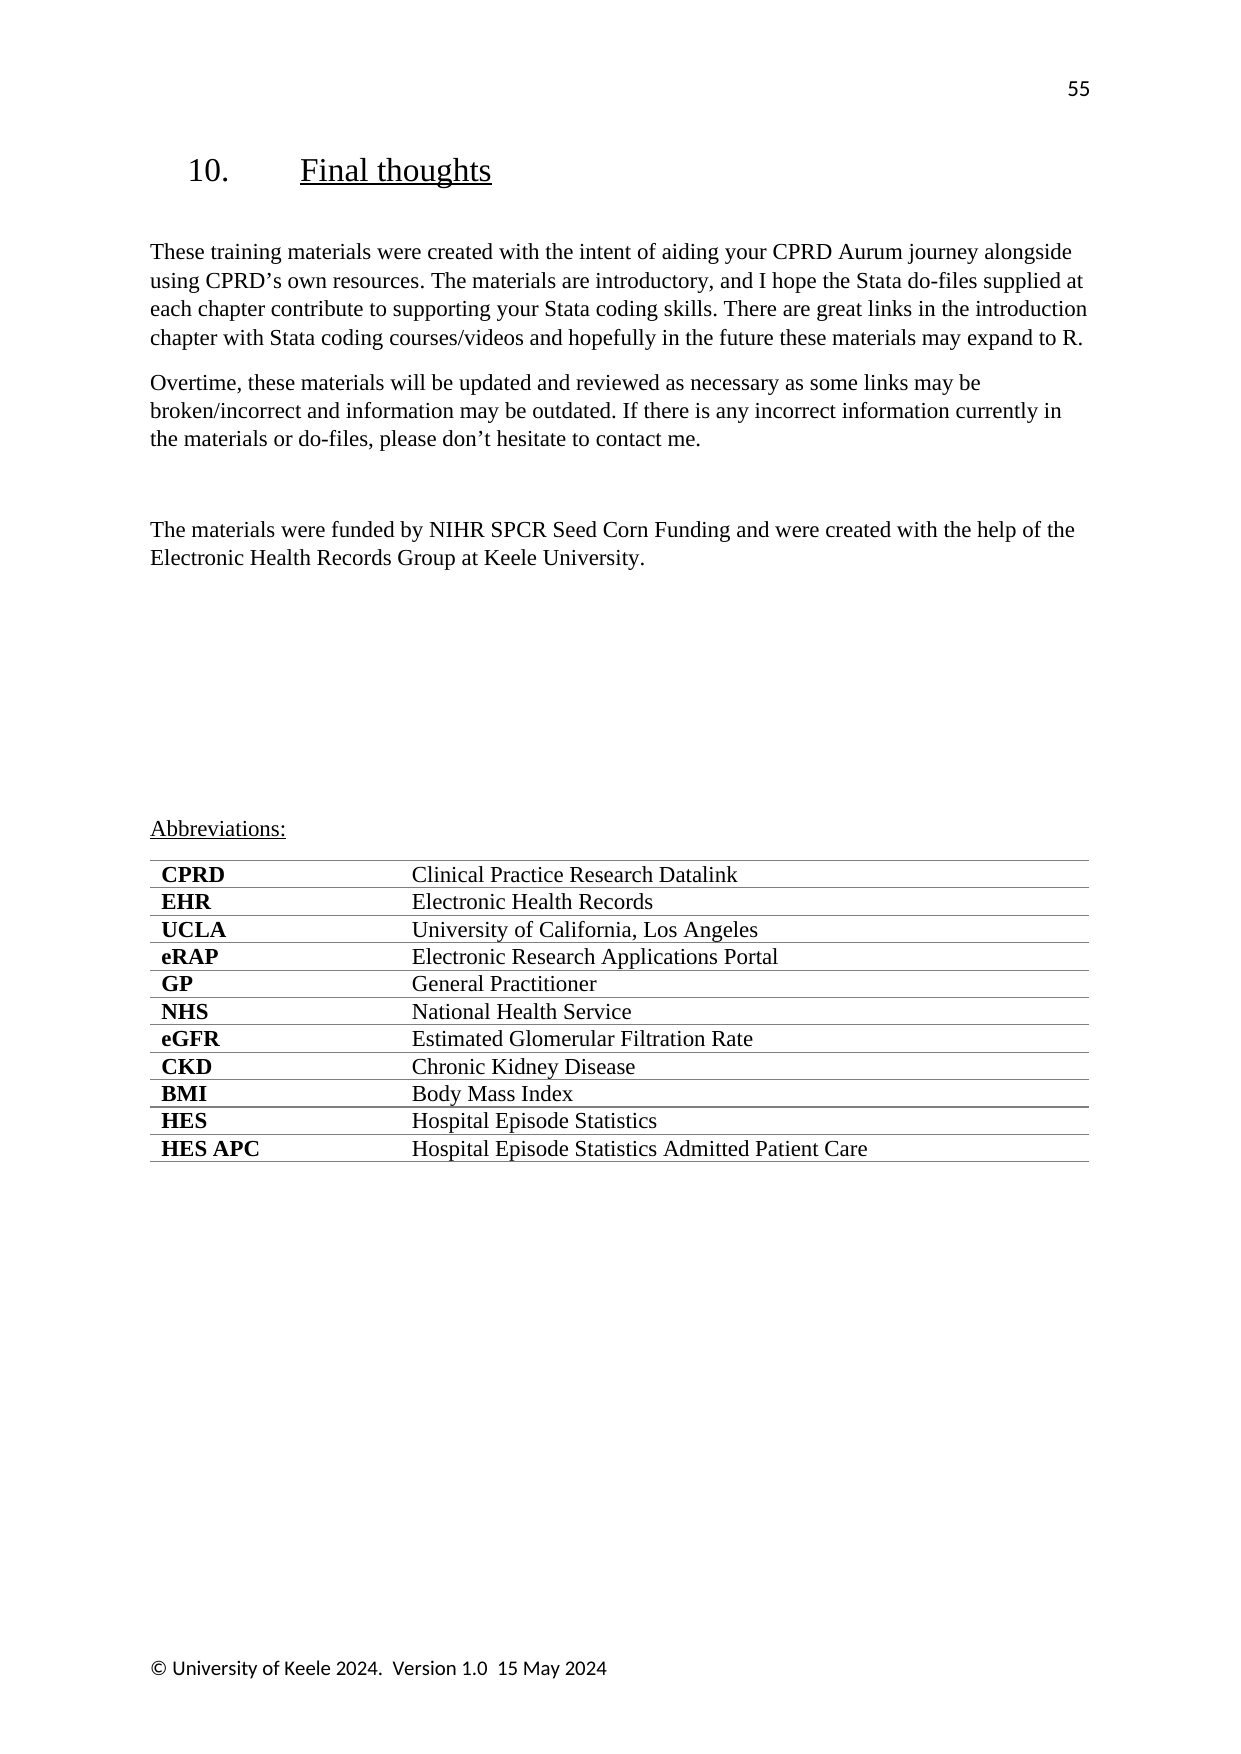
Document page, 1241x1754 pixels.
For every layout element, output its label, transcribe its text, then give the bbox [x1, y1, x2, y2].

table_cell University of California, Los Angeles [400, 916, 1089, 942]
table_cell Hospital Episode Statistics [400, 1108, 1089, 1134]
table_cell Chronic Kidney Disease [400, 1053, 1089, 1079]
text The materials were funded by NIHR SPCR Seed Corn Funding and were created with the help of the Electronic Health Records Group at Keele University. [150, 516, 1090, 571]
text Abbreviations: [150, 815, 1090, 841]
table_cell EHR [150, 888, 400, 915]
table_cell Hospital Episode Statistics Admitted Patient Care [400, 1135, 1089, 1161]
table_cell eRAP [150, 943, 400, 969]
table_cell Electronic Health Records [400, 888, 1089, 915]
table_cell Electronic Research Applications Portal [400, 943, 1089, 969]
table_cell General Practitioner [400, 971, 1089, 997]
subtitle Final thoughts [187, 150, 1090, 188]
table_cell HES [150, 1108, 400, 1134]
table_cell UCLA [150, 916, 400, 942]
text Overtime, these materials will be updated and reviewed as necessary as some links may be broken/incorrect and information may be outdated. If there is any incorrect information currently in the materials or do-files, please don’t hesitate to contact me. [150, 369, 1090, 452]
table_cell GP [150, 971, 400, 997]
table_cell eGFR [150, 1025, 400, 1052]
table_cell Body Mass Index [400, 1080, 1089, 1106]
table_cell HES APC [150, 1135, 400, 1161]
table_header CPRD [150, 861, 400, 887]
table_header Clinical Practice Research Datalink [400, 861, 1089, 887]
table_cell Estimated Glomerular Filtration Rate [400, 1025, 1089, 1052]
table_cell BMI [150, 1080, 400, 1106]
table_cell CKD [150, 1053, 400, 1079]
table_cell National Health Service [400, 998, 1089, 1024]
table_cell NHS [150, 998, 400, 1024]
text These training materials were created with the intent of aiding your CPRD Aurum journey alongside using CPRD’s own resources. The materials are introductory, and I hope the Stata do-files supplied at each chapter contribute to supporting your Stata coding skills. There are great links in the introduction chapter with Stata coding courses/videos and hopefully in the future these materials may expand to R. [150, 238, 1090, 350]
